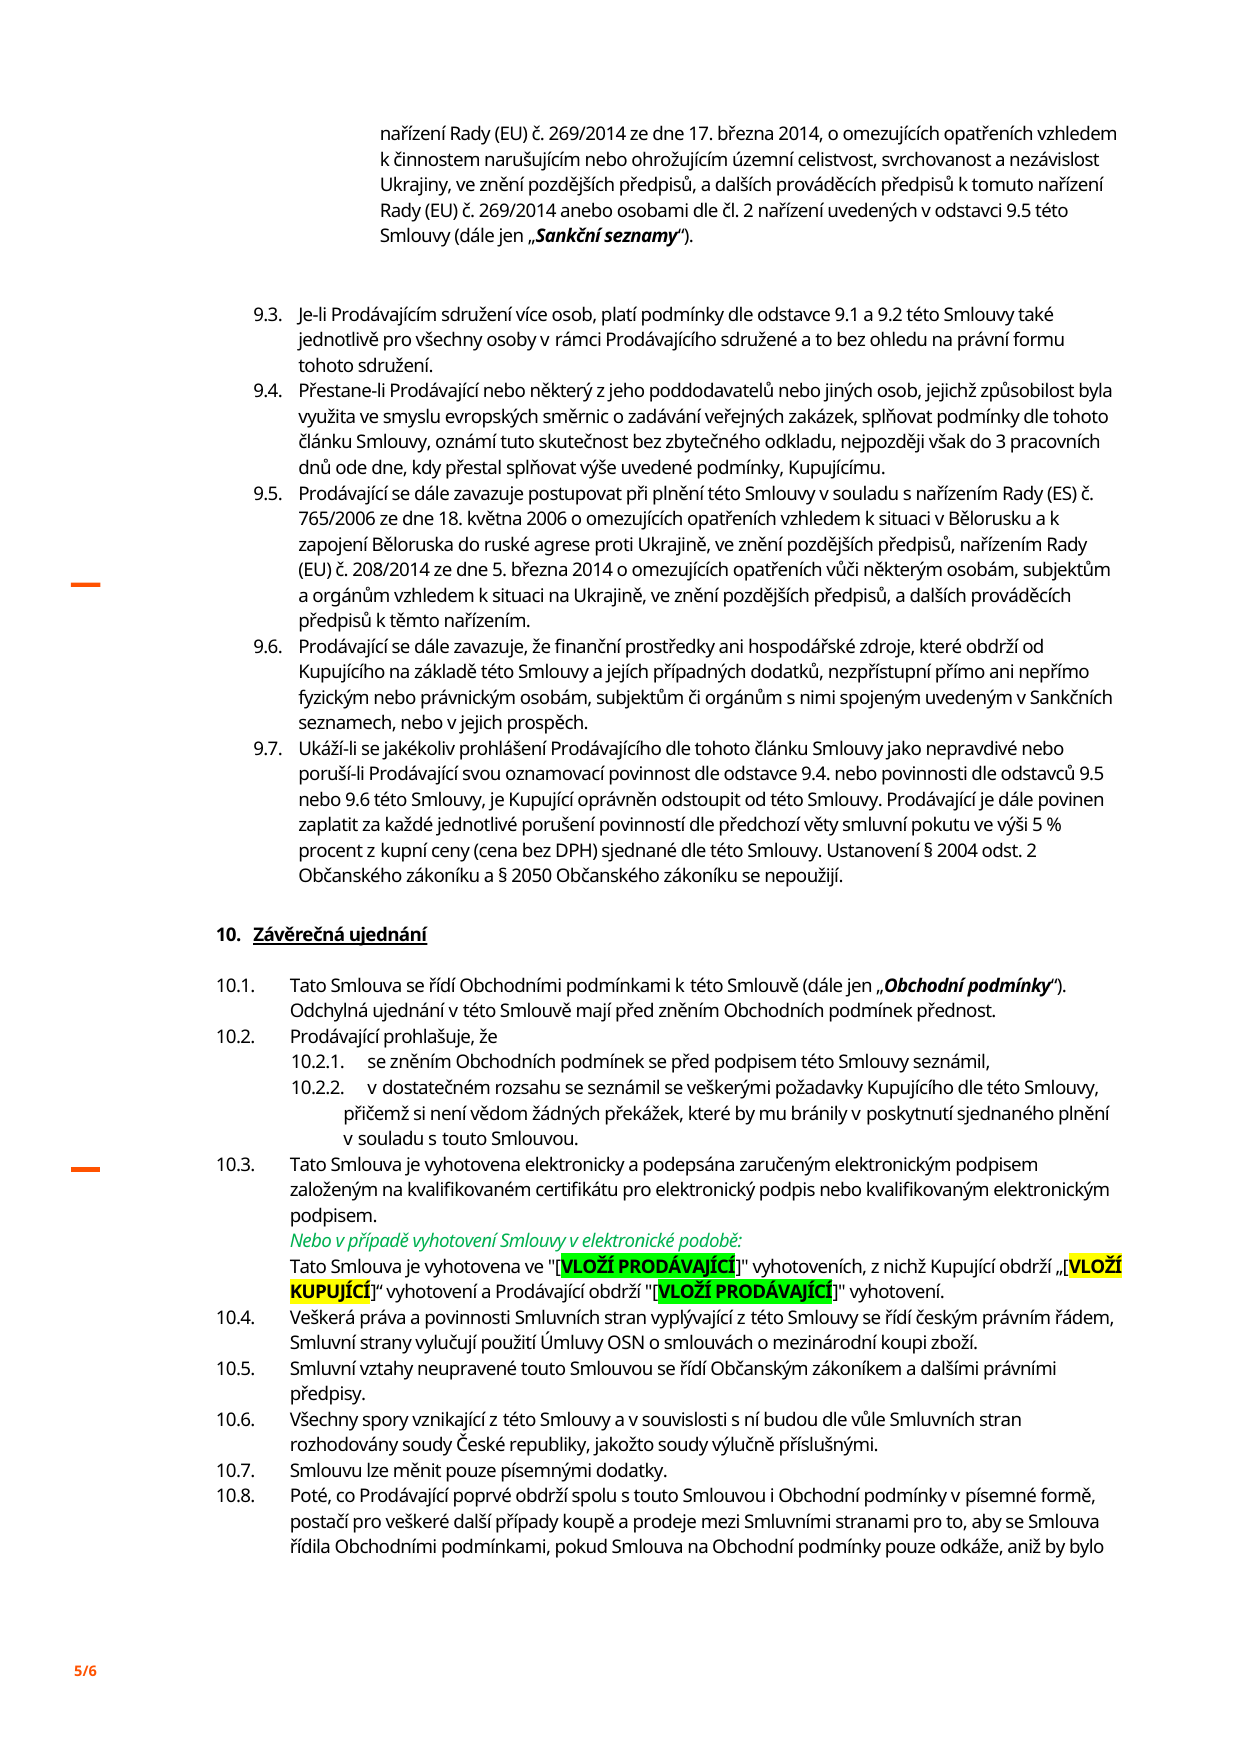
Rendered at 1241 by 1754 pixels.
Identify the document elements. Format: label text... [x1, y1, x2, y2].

subtitle Nebo v případě vyhotovení Smlouvy v elektronické podobě: [289, 1227, 1122, 1253]
subtitle Ukáží-li se jakékoliv prohlášení Prodávajícího dle tohoto článku Smlouvy jako nepravdivé nebo poruší-li Prodávající svou oznamovací povinnost dle odstavce 9.4. nebo povinnosti dle odstavců 9.5 nebo 9.6 této Smlouvy, je Kupující oprávněn odstoupit od této Smlouvy. Prodávající je dále povinen zaplatit za každé jednotlivé porušení povinností dle předchozí věty smluvní pokutu ve výši 5 % procent z kupní ceny (cena bez DPH) sjednané dle této Smlouvy. Ustanovení § 2004 odst. 2 Občanského zákoníku a § 2050 Občanského zákoníku se nepoužijí. [253, 735, 1122, 888]
subtitle Tato Smlouva se řídí Obchodními podmínkami k této Smlouvě (dále jen „Obchodní podmínky“). Odchylná ujednání v této Smlouvě mají před zněním Obchodních podmínek přednost. [216, 972, 1122, 1023]
subtitle Smlouvu lze měnit pouze písemnými dodatky. [216, 1457, 1122, 1483]
subtitle Závěrečná ujednání [216, 922, 1122, 947]
subtitle v dostatečném rozsahu se seznámil se veškerými požadavky Kupujícího dle této Smlouvy, přičemž si není vědom žádných překážek, které by mu bránily v poskytnutí sjednaného plnění v souladu s touto Smlouvou. [291, 1074, 1122, 1151]
subtitle Tato Smlouva je vyhotovena elektronicky a podepsána zaručeným elektronickým podpisem založeným na kvalifikovaném certifikátu pro elektronický podpis nebo kvalifikovaným elektronickým podpisem. [216, 1151, 1122, 1227]
subtitle Je-li Prodávajícím sdružení více osob, platí podmínky dle odstavce 9.1 a 9.2 této Smlouvy také jednotlivě pro všechny osoby v rámci Prodávajícího sdružené a to bez ohledu na právní formu tohoto sdružení. [253, 301, 1122, 378]
subtitle Veškerá práva a povinnosti Smluvních stran vyplývající z této Smlouvy se řídí českým právním řádem, Smluvní strany vylučují použití Úmluvy OSN o smlouvách o mezinárodní koupi zboží. [216, 1304, 1122, 1355]
subtitle Prodávající se dále zavazuje, že finanční prostředky ani hospodářské zdroje, které obdrží od Kupujícího na základě této Smlouvy a jejích případných dodatků, nezpřístupní přímo ani nepřímo fyzickým nebo právnickým osobám, subjektům či orgánům s nimi spojeným uvedeným v Sankčních seznamech, nebo v jejich prospěch. [253, 633, 1122, 735]
subtitle Prodávající prohlašuje, že [216, 1023, 1122, 1049]
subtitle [216, 1483, 1122, 1559]
subtitle Tato Smlouva je vyhotovena ve "[VLOŽÍ PRODÁVAJÍCÍ]" vyhotoveních, z nichž Kupující obdrží „[VLOŽÍ KUPUJÍCÍ]“ vyhotovení a Prodávající obdrží "[VLOŽÍ PRODÁVAJÍCÍ]" vyhotovení. [289, 1253, 1122, 1304]
subtitle Všechny spory vznikající z této Smlouvy a v souvislosti s ní budou dle vůle Smluvních stran rozhodovány soudy České republiky, jakožto soudy výlučně příslušnými. [216, 1406, 1122, 1457]
subtitle Přestane-li Prodávající nebo některý z jeho poddodavatelů nebo jiných osob, jejichž způsobilost byla využita ve smyslu evropských směrnic o zadávání veřejných zakázek, splňovat podmínky dle tohoto článku Smlouvy, oznámí tuto skutečnost bez zbytečného odkladu, nejpozději však do 3 pracovních dnů ode dne, kdy přestal splňovat výše uvedené podmínky, Kupujícímu. [253, 378, 1122, 480]
subtitle se zněním Obchodních podmínek se před podpisem této Smlouvy seznámil, [291, 1049, 1122, 1074]
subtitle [342, 121, 1122, 248]
subtitle Prodávající se dále zavazuje postupovat při plnění této Smlouvy v souladu s nařízením Rady (ES) č. 765/2006 ze dne 18. května 2006 o omezujících opatřeních vzhledem k situaci v Bělorusku a k zapojení Běloruska do ruské agrese proti Ukrajině, ve znění pozdějších předpisů, nařízením Rady (EU) č. 208/2014 ze dne 5. března 2014 o omezujících opatřeních vůči některým osobám, subjektům a orgánům vzhledem k situaci na Ukrajině, ve znění pozdějších předpisů, a dalších prováděcích předpisů k těmto nařízením. [253, 480, 1122, 633]
subtitle Smluvní vztahy neupravené touto Smlouvou se řídí Občanským zákoníkem a dalšími právními předpisy. [216, 1355, 1122, 1406]
